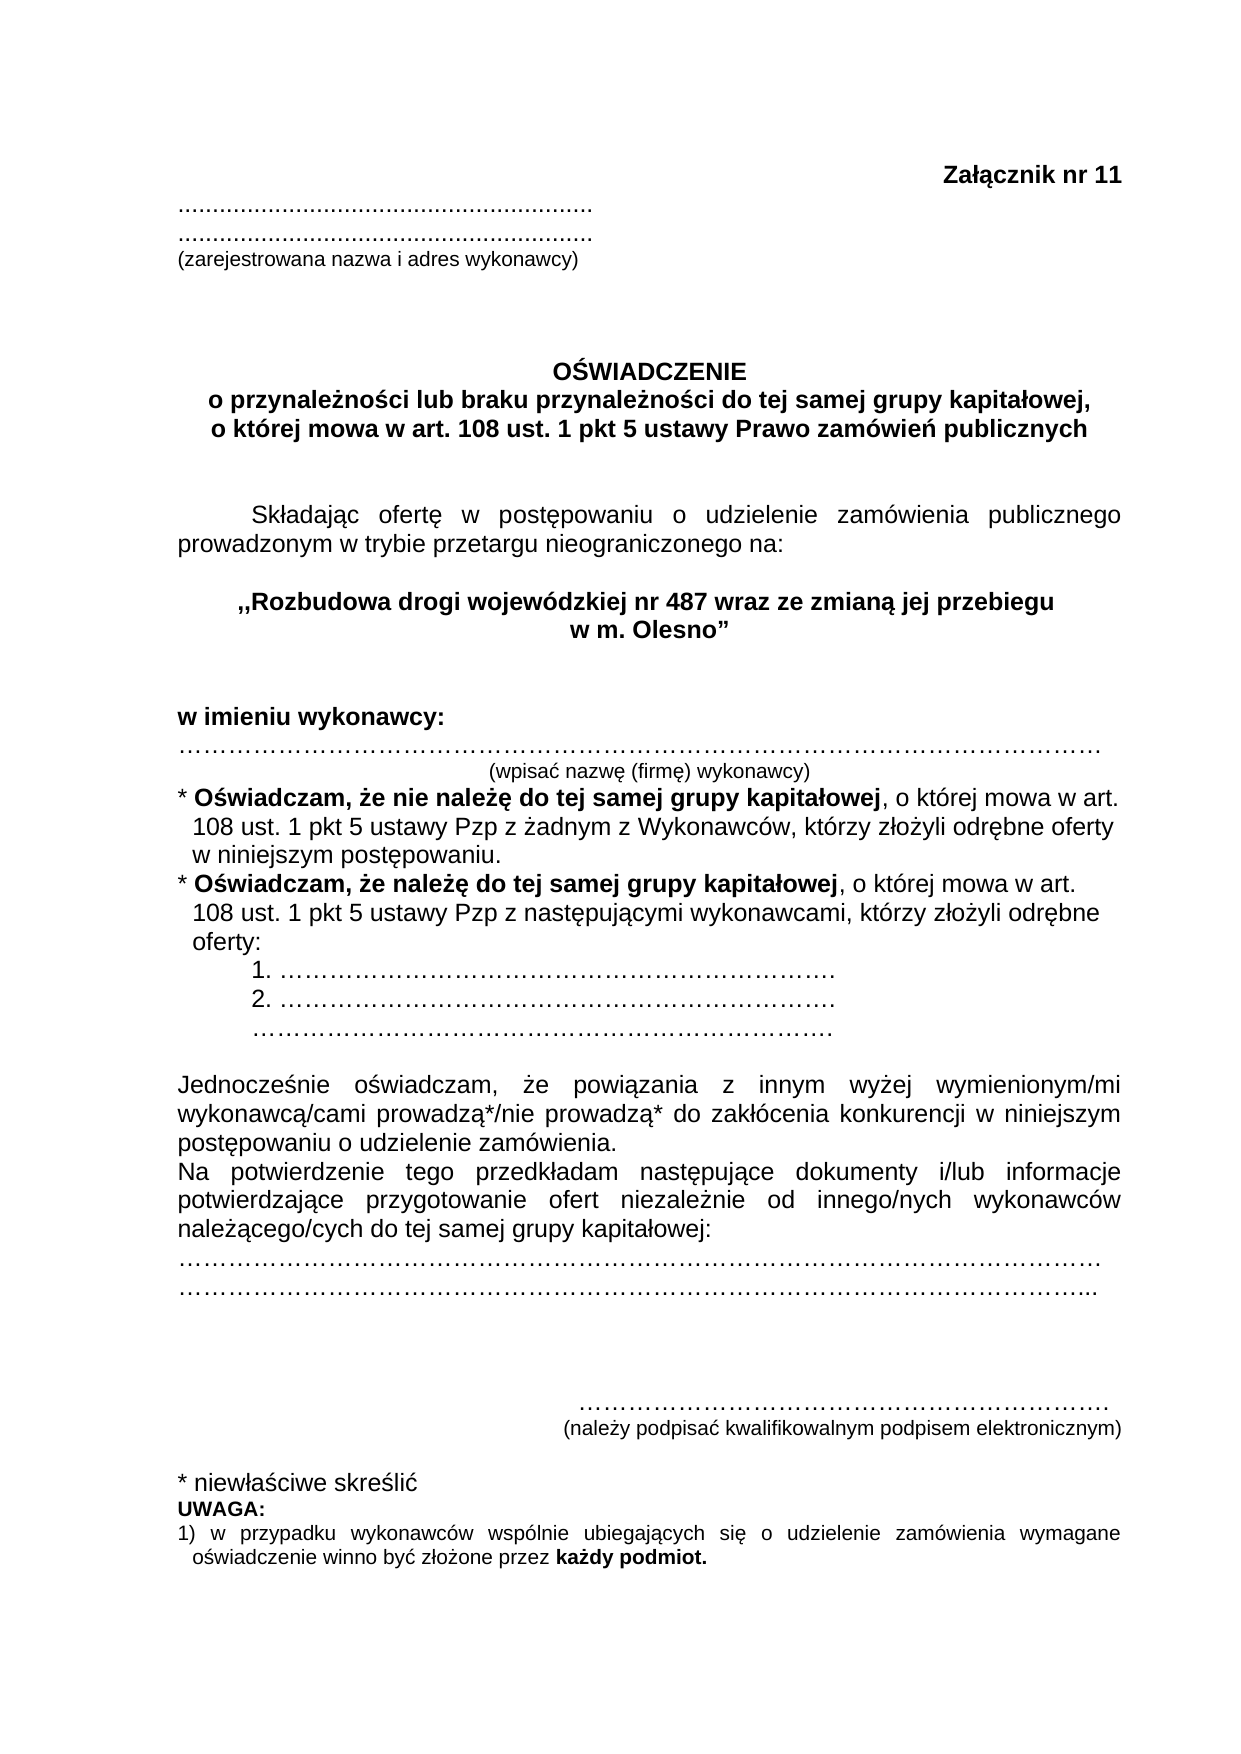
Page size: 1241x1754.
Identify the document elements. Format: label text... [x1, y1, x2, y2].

text ,,Rozbudowa drogi wojewódzkiej nr 487 wraz ze zmianą jej przebiegu w m. Olesno” [177, 587, 1122, 644]
text (zarejestrowana nazwa i adres wykonawcy) [177, 246, 1122, 270]
text 1. …………………………………………………………. [177, 956, 1122, 984]
text Załącznik nr 11 [177, 160, 1122, 189]
text Jednocześnie oświadczam, że powiązania z innym wyżej wymienionym/mi wykonawcą/cami prowadzą*/nie prowadzą* do zakłócenia konkurencji w niniejszym postępowaniu o udzielenie zamówienia. [177, 1071, 1122, 1157]
text o której mowa w art. 108 ust. 1 pkt 5 ustawy Prawo zamówień publicznych [177, 414, 1122, 443]
text o przynależności lub braku przynależności do tej samej grupy kapitałowej, [177, 385, 1122, 414]
text 2. …………………………………………………………. [177, 984, 1122, 1013]
text * niewłaściwe skreślić [177, 1468, 1122, 1497]
text w imieniu wykonawcy: [177, 702, 1122, 730]
text …………………………………………………………………………………………………………………………………………………………………………………………………... [177, 1243, 1122, 1301]
text Składając ofertę w postępowaniu o udzielenie zamówienia publicznego prowadzonym w trybie przetargu nieograniczonego na: [177, 500, 1122, 558]
text ……………………………………………………………. [177, 1013, 1122, 1042]
text Na potwierdzenie tego przedkładam następujące dokumenty i/lub informacje potwierdzające przygotowanie ofert niezależnie od innego/nych wykonawców należącego/cych do tej samej grupy kapitałowej: [177, 1157, 1122, 1243]
text ............................................................ [177, 218, 1122, 246]
text * Oświadczam, że należę do tej samej grupy kapitałowej, o której mowa w art. 108 ust. 1 pkt 5 ustawy Pzp z następującymi wykonawcami, którzy złożyli odrębne oferty: [177, 869, 1122, 956]
text (wpisać nazwę (firmę) wykonawcy) [177, 759, 1122, 783]
text * Oświadczam, że nie należę do tej samej grupy kapitałowej, o której mowa w art. 108 ust. 1 pkt 5 ustawy Pzp z żadnym z Wykonawców, którzy złożyli odrębne oferty w niniejszym postępowaniu. [177, 783, 1122, 869]
text ………………………………………………………………………………………………… [177, 730, 1122, 759]
text UWAGA: [177, 1497, 1122, 1521]
text ............................................................ [177, 189, 1122, 218]
text OŚWIADCZENIE [177, 357, 1122, 385]
text (należy podpisać kwalifikowalnym podpisem elektronicznym) [177, 1416, 1122, 1439]
text ………………………………………………………. [177, 1387, 1122, 1416]
text 1) w przypadku wykonawców wspólnie ubiegających się o udzielenie zamówienia wymagane oświadczenie winno być złożone przez każdy podmiot. [177, 1521, 1122, 1569]
